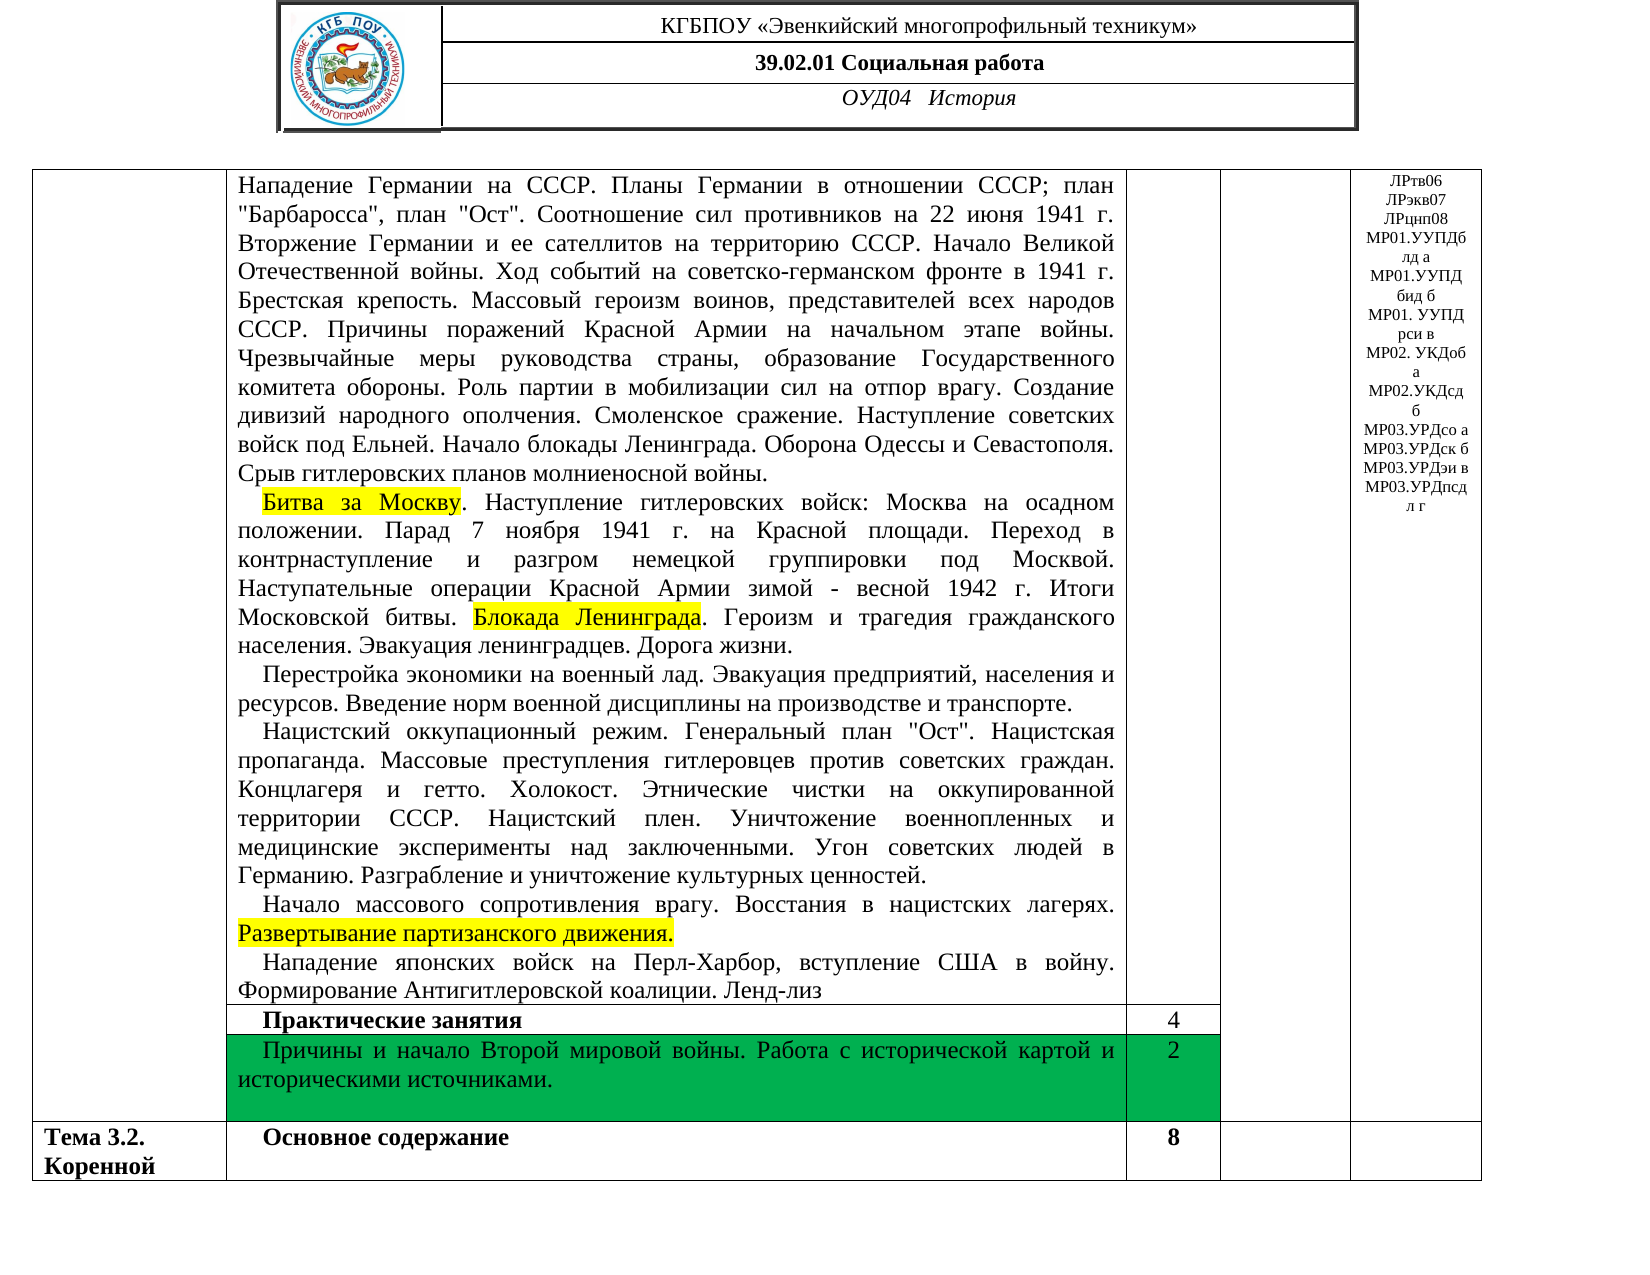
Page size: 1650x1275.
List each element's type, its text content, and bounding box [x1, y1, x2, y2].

table_cell 8 [1127, 1122, 1220, 1180]
table_cell 2 [1127, 1035, 1220, 1121]
table_cell 4 [1127, 1005, 1220, 1034]
table_cell 6 [1127, 170, 1220, 1004]
table_cell Тема 3.2. Коренной перелом в ходе войны (осень 1942 – 1943 г.) [33, 1122, 226, 1180]
table_cell [1221, 1122, 1350, 1180]
picture [290, 12, 337, 60]
table_cell [1351, 1122, 1481, 1180]
picture [290, 12, 405, 127]
table_cell Основное содержание [227, 1122, 1126, 1180]
table_cell Практические занятия [227, 1005, 1126, 1034]
table_cell Причины и начало Второй мировой войны. Работа с исторической картой и историческими источниками. [227, 1035, 1126, 1121]
